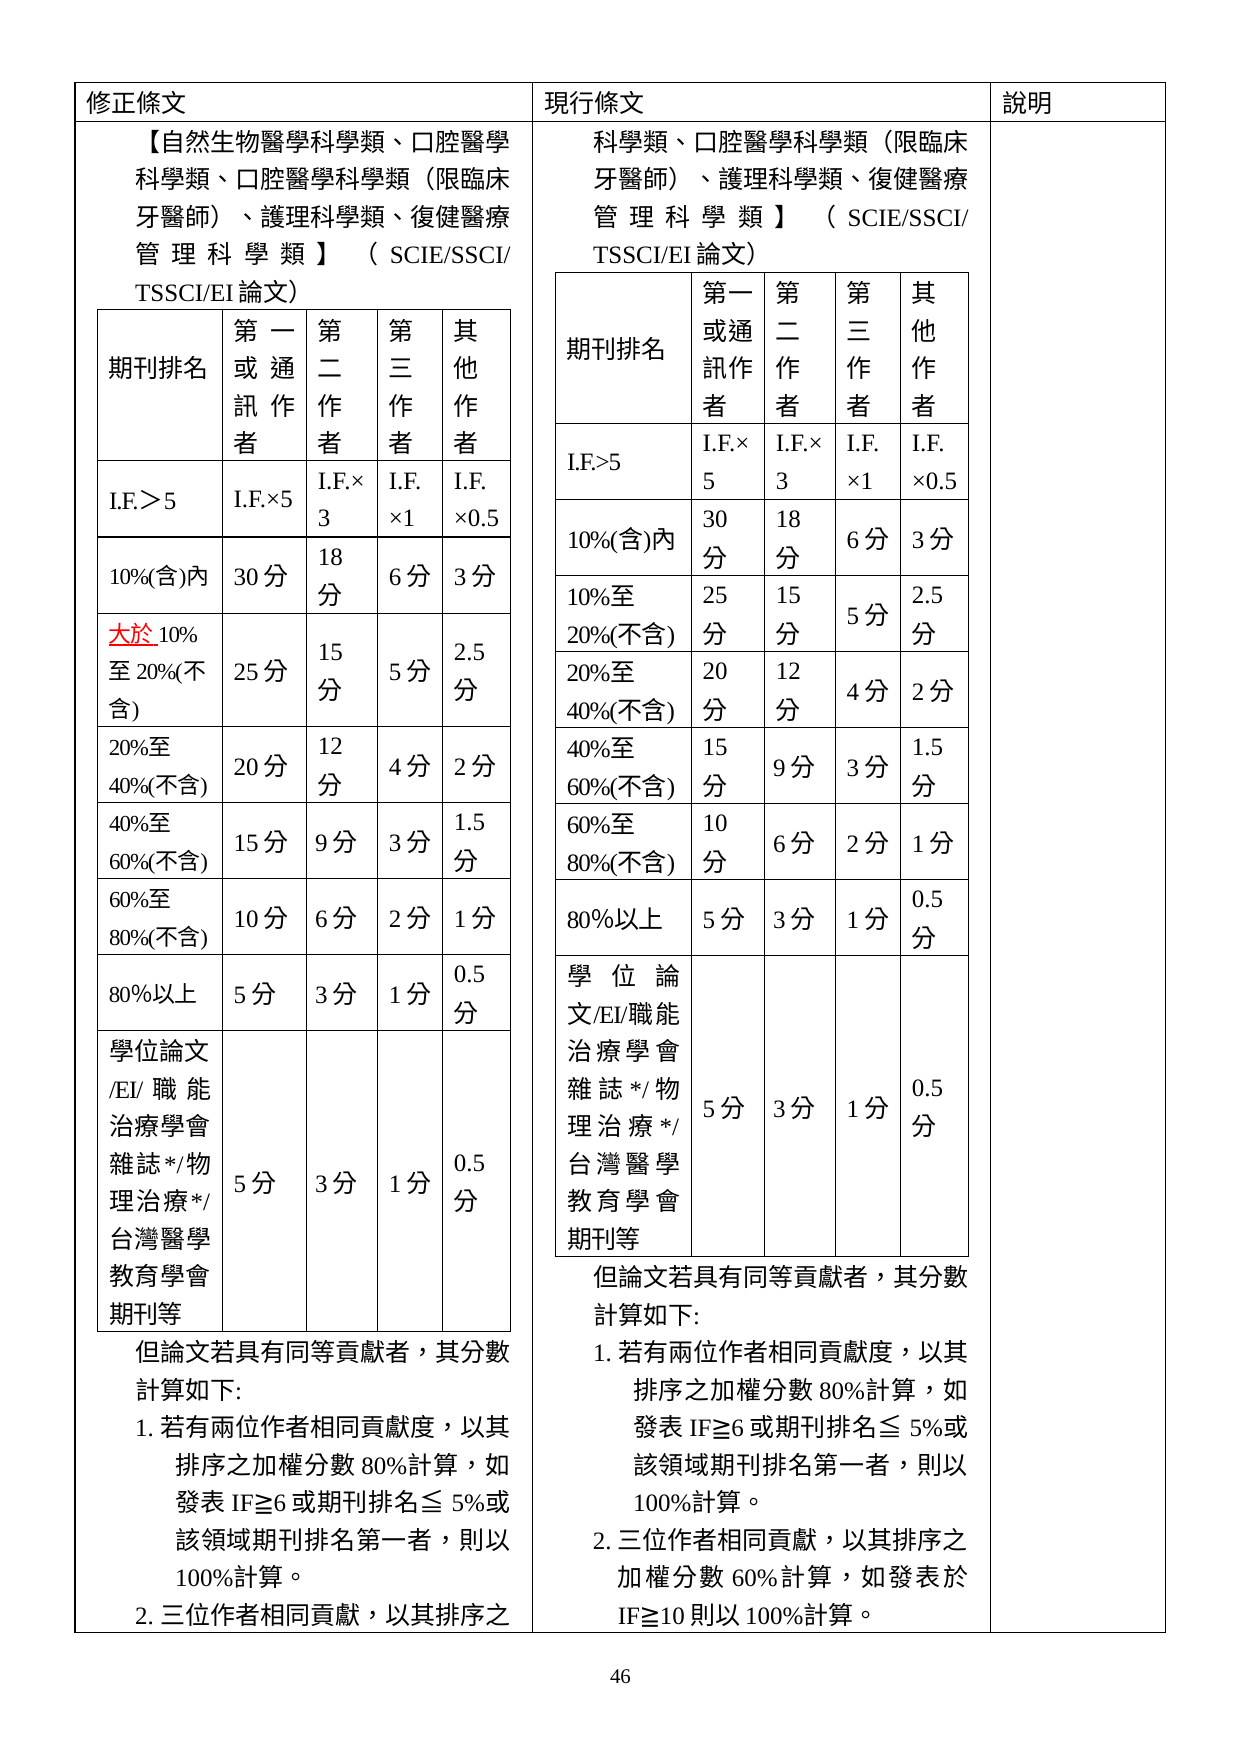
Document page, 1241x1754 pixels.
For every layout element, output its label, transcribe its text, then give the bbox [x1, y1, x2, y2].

table_header 現行條文 [533, 83, 990, 121]
table_cell [533, 122, 990, 1632]
table_cell [76, 122, 532, 1632]
table_header 說明 [991, 83, 1165, 121]
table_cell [991, 122, 1165, 1632]
table_header 修正條文 [76, 83, 532, 121]
